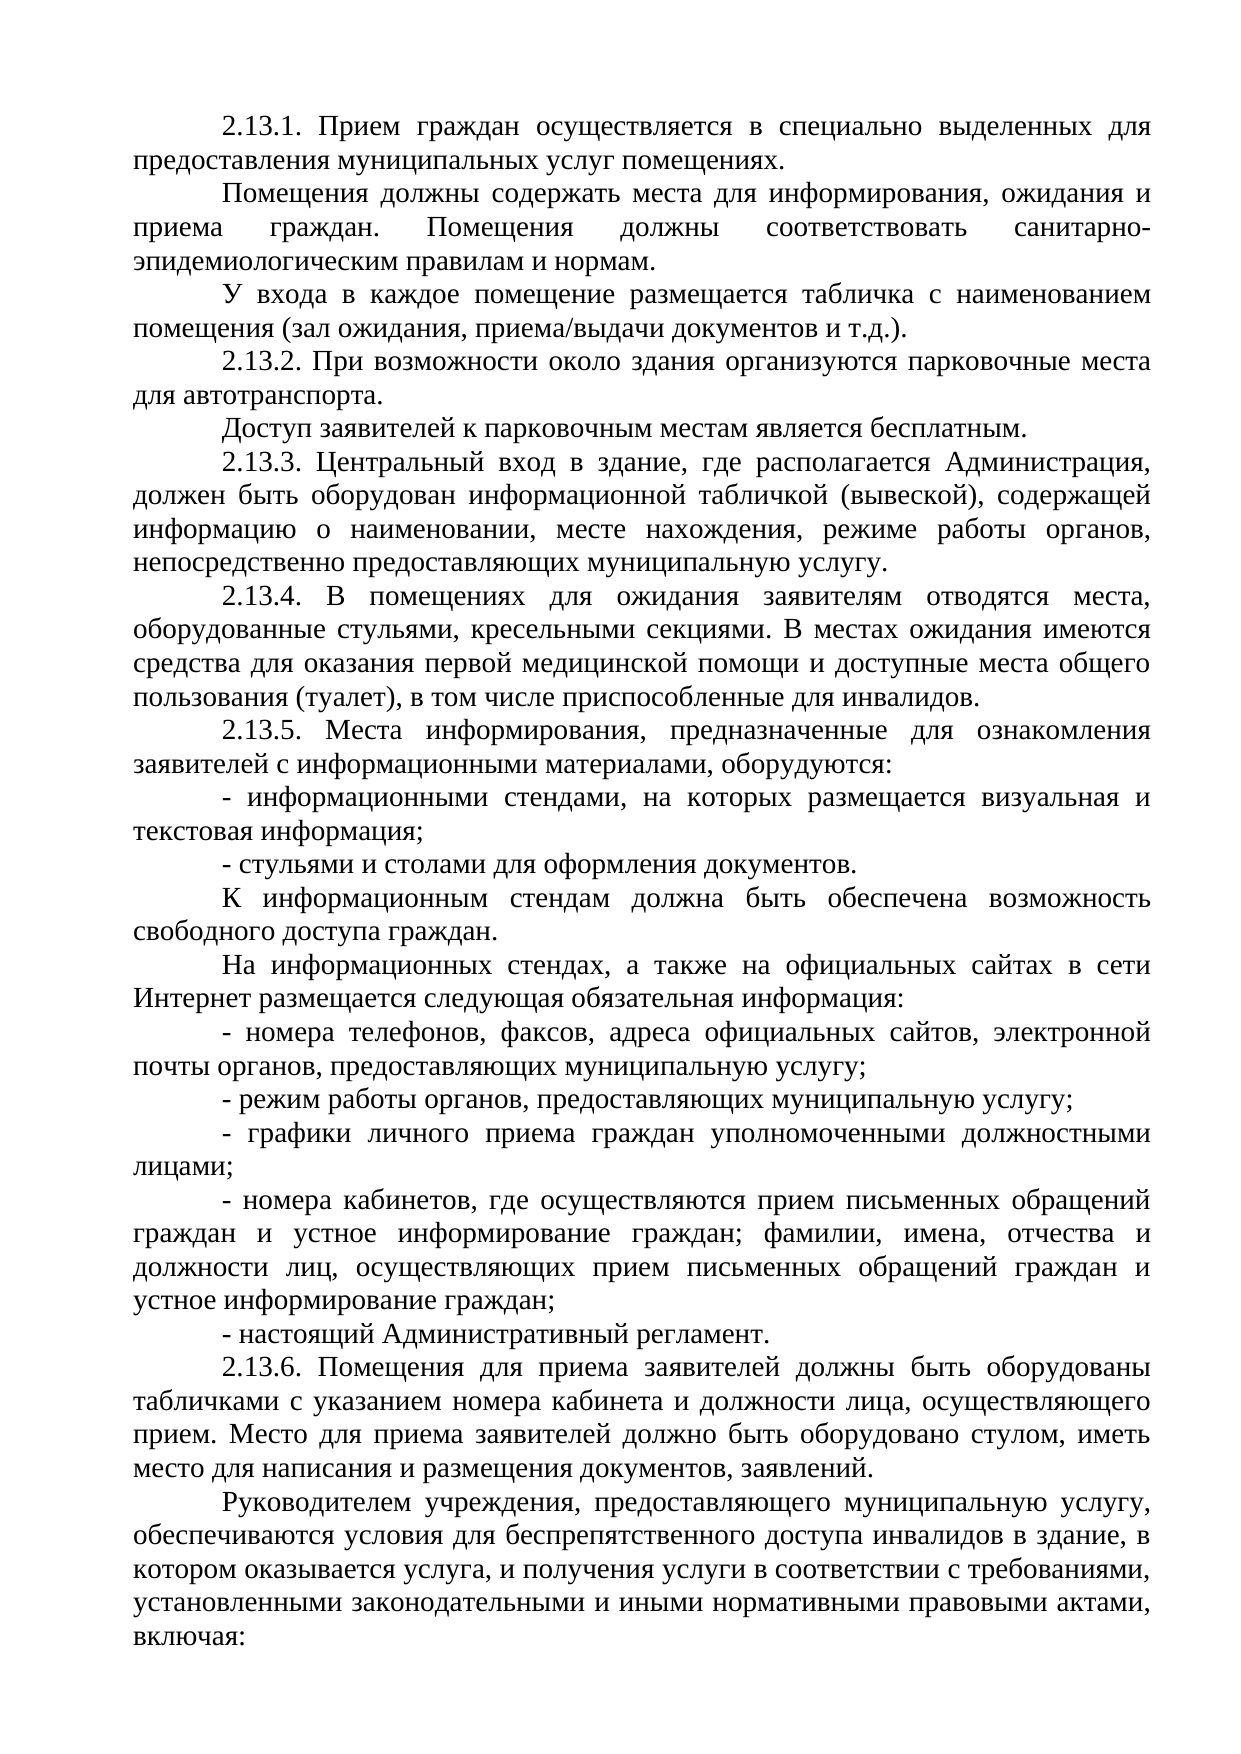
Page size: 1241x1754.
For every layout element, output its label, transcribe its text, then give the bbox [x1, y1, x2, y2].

text Помещения должны содержать места для информирования, ожидания и приема граждан. Помещения должны соответствовать санитарно-эпидемиологическим правилам и нормам. [133, 176, 1152, 276]
text - стульями и столами для оформления документов. [133, 846, 1152, 880]
text - номера кабинетов, где осуществляются прием письменных обращений граждан и устное информирование граждан; фамилии, имена, отчества и должности лиц, осуществляющих прием письменных обращений граждан и устное информирование граждан; [133, 1182, 1152, 1316]
text У входа в каждое помещение размещается табличка с наименованием помещения (зал ожидания, приема/выдачи документов и т.д.). [133, 276, 1152, 343]
text - графики личного приема граждан уполномоченными должностными лицами; [133, 1115, 1152, 1182]
text 2.13.2. При возможности около здания организуются парковочные места для автотранспорта. [133, 343, 1152, 410]
text 2.13.4. В помещениях для ожидания заявителям отводятся места, оборудованные стульями, кресельными секциями. В местах ожидания имеются средства для оказания первой медицинской помощи и доступные места общего пользования (туалет), в том числе приспособленные для инвалидов. [133, 578, 1152, 712]
text 2.13.5. Места информирования, предназначенные для ознакомления заявителей с информационными материалами, оборудуются: [133, 712, 1152, 779]
text 2.13.1. Прием граждан осуществляется в специально выделенных для предоставления муниципальных услуг помещениях. [133, 108, 1152, 176]
text - информационными стендами, на которых размещается визуальная и текстовая информация; [133, 779, 1152, 846]
text 2.13.6. Помещения для приема заявителей должны быть оборудованы табличками с указанием номера кабинета и должности лица, осуществляющего прием. Место для приема заявителей должно быть оборудовано стулом, иметь место для написания и размещения документов, заявлений. [133, 1349, 1152, 1484]
text - режим работы органов, предоставляющих муниципальную услугу; [133, 1081, 1152, 1115]
text - номера телефонов, факсов, адреса официальных сайтов, электронной почты органов, предоставляющих муниципальную услугу; [133, 1014, 1152, 1081]
text - настоящий Административный регламент. [133, 1316, 1152, 1349]
text К информационным стендам должна быть обеспечена возможность свободного доступа граждан. [133, 880, 1152, 947]
text На информационных стендах, а также на официальных сайтах в сети Интернет размещается следующая обязательная информация: [133, 947, 1152, 1014]
text Руководителем учреждения, предоставляющего муниципальную услугу, обеспечиваются условия для беспрепятственного доступа инвалидов в здание, в котором оказывается услуга, и получения услуги в соответствии с требованиями, установленными законодательными и иными нормативными правовыми актами, включая: [133, 1484, 1152, 1651]
text 2.13.3. Центральный вход в здание, где располагается Администрация, должен быть оборудован информационной табличкой (вывеской), содержащей информацию о наименовании, месте нахождения, режиме работы органов, непосредственно предоставляющих муниципальную услугу. [133, 444, 1152, 578]
text Доступ заявителей к парковочным местам является бесплатным. [133, 410, 1152, 444]
